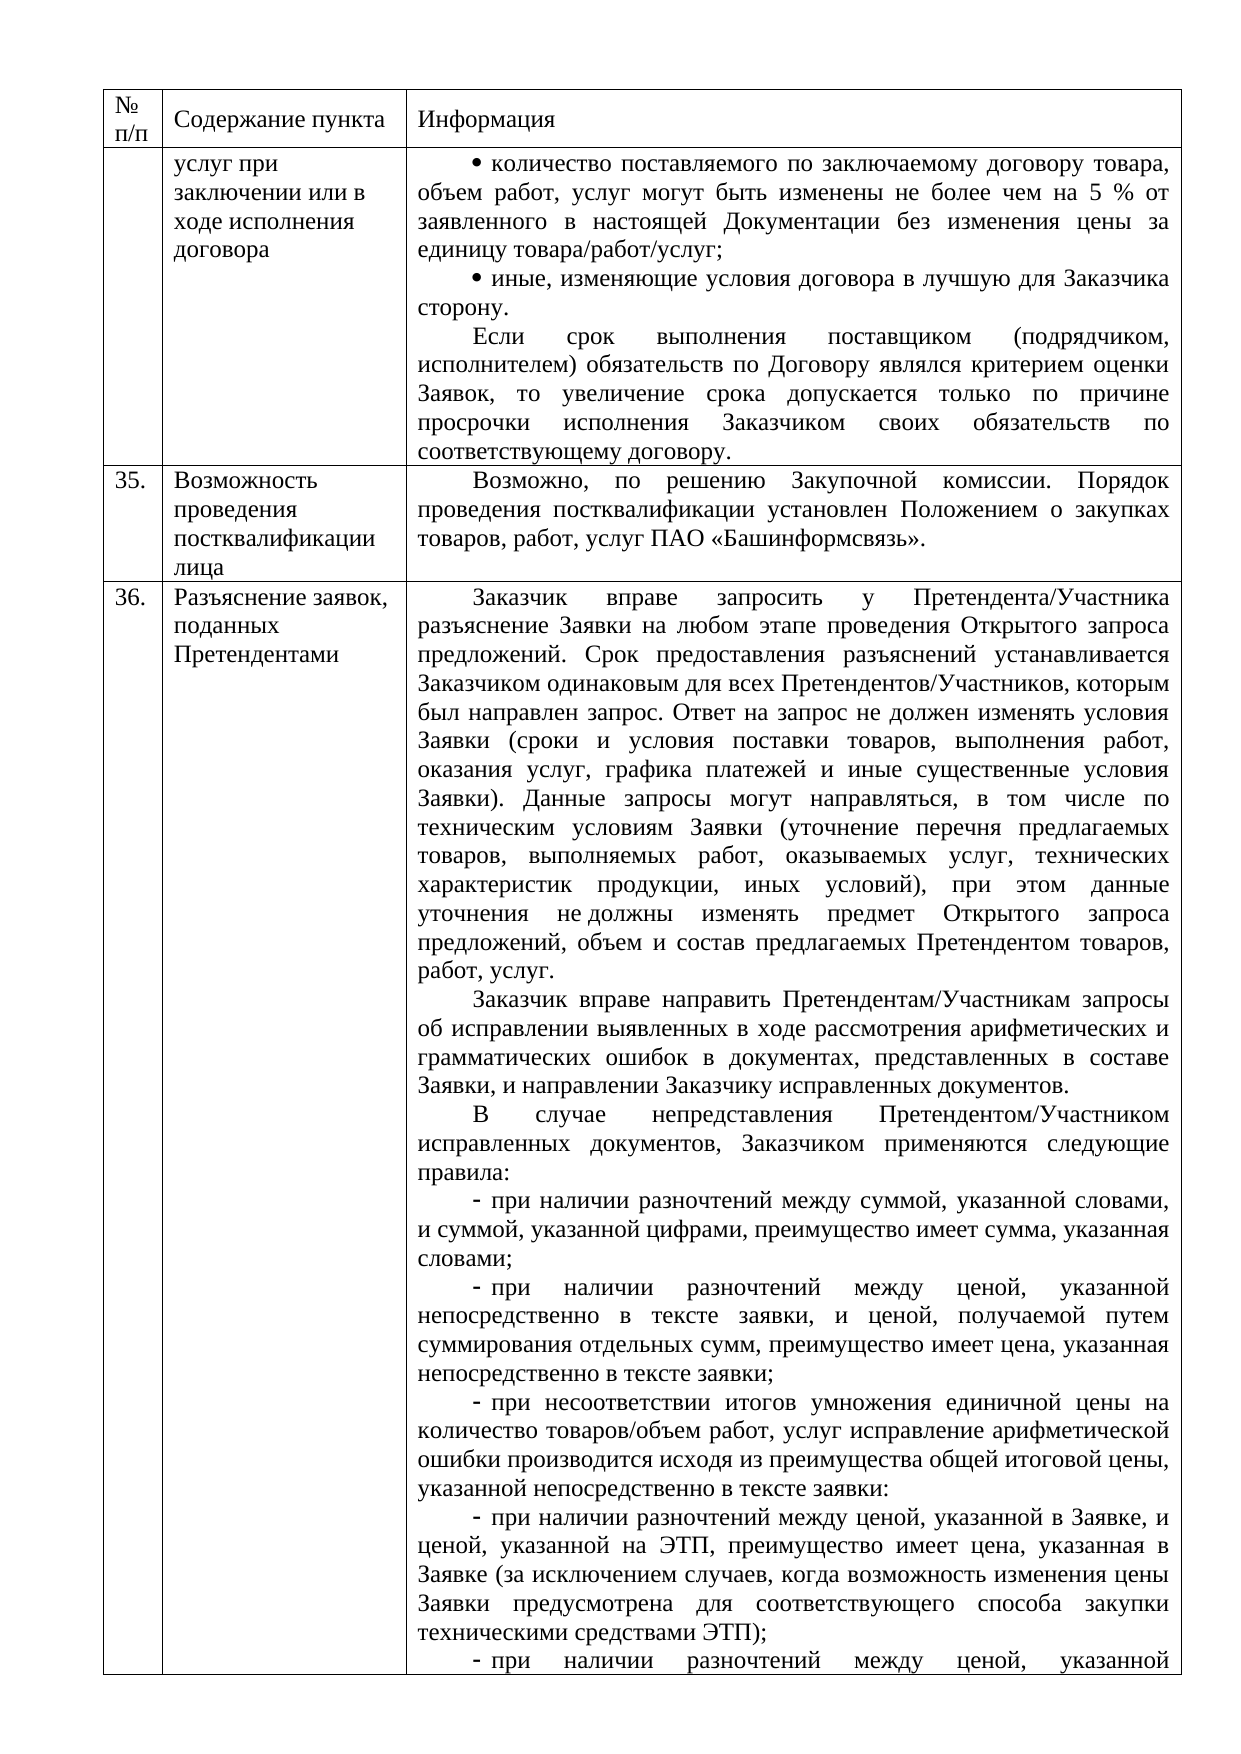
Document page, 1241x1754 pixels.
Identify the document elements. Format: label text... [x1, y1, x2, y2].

table_cell [104, 148, 162, 464]
table_header Содержание пункта [163, 90, 406, 147]
table_cell Возможность проведения постквалификации лица [163, 466, 406, 581]
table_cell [407, 148, 1181, 464]
table_cell [104, 466, 162, 581]
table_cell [163, 148, 406, 464]
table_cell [407, 582, 1181, 1674]
table_header № п/п [104, 90, 162, 147]
table_header Информация [407, 90, 1181, 147]
table_cell [104, 582, 162, 1674]
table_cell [163, 582, 406, 1674]
table_cell Возможно, по решению Закупочной комиссии. Порядок проведения постквалификации установлен Положением о закупках товаров, работ, услуг ПАО «Башинформсвязь». [407, 466, 1181, 581]
